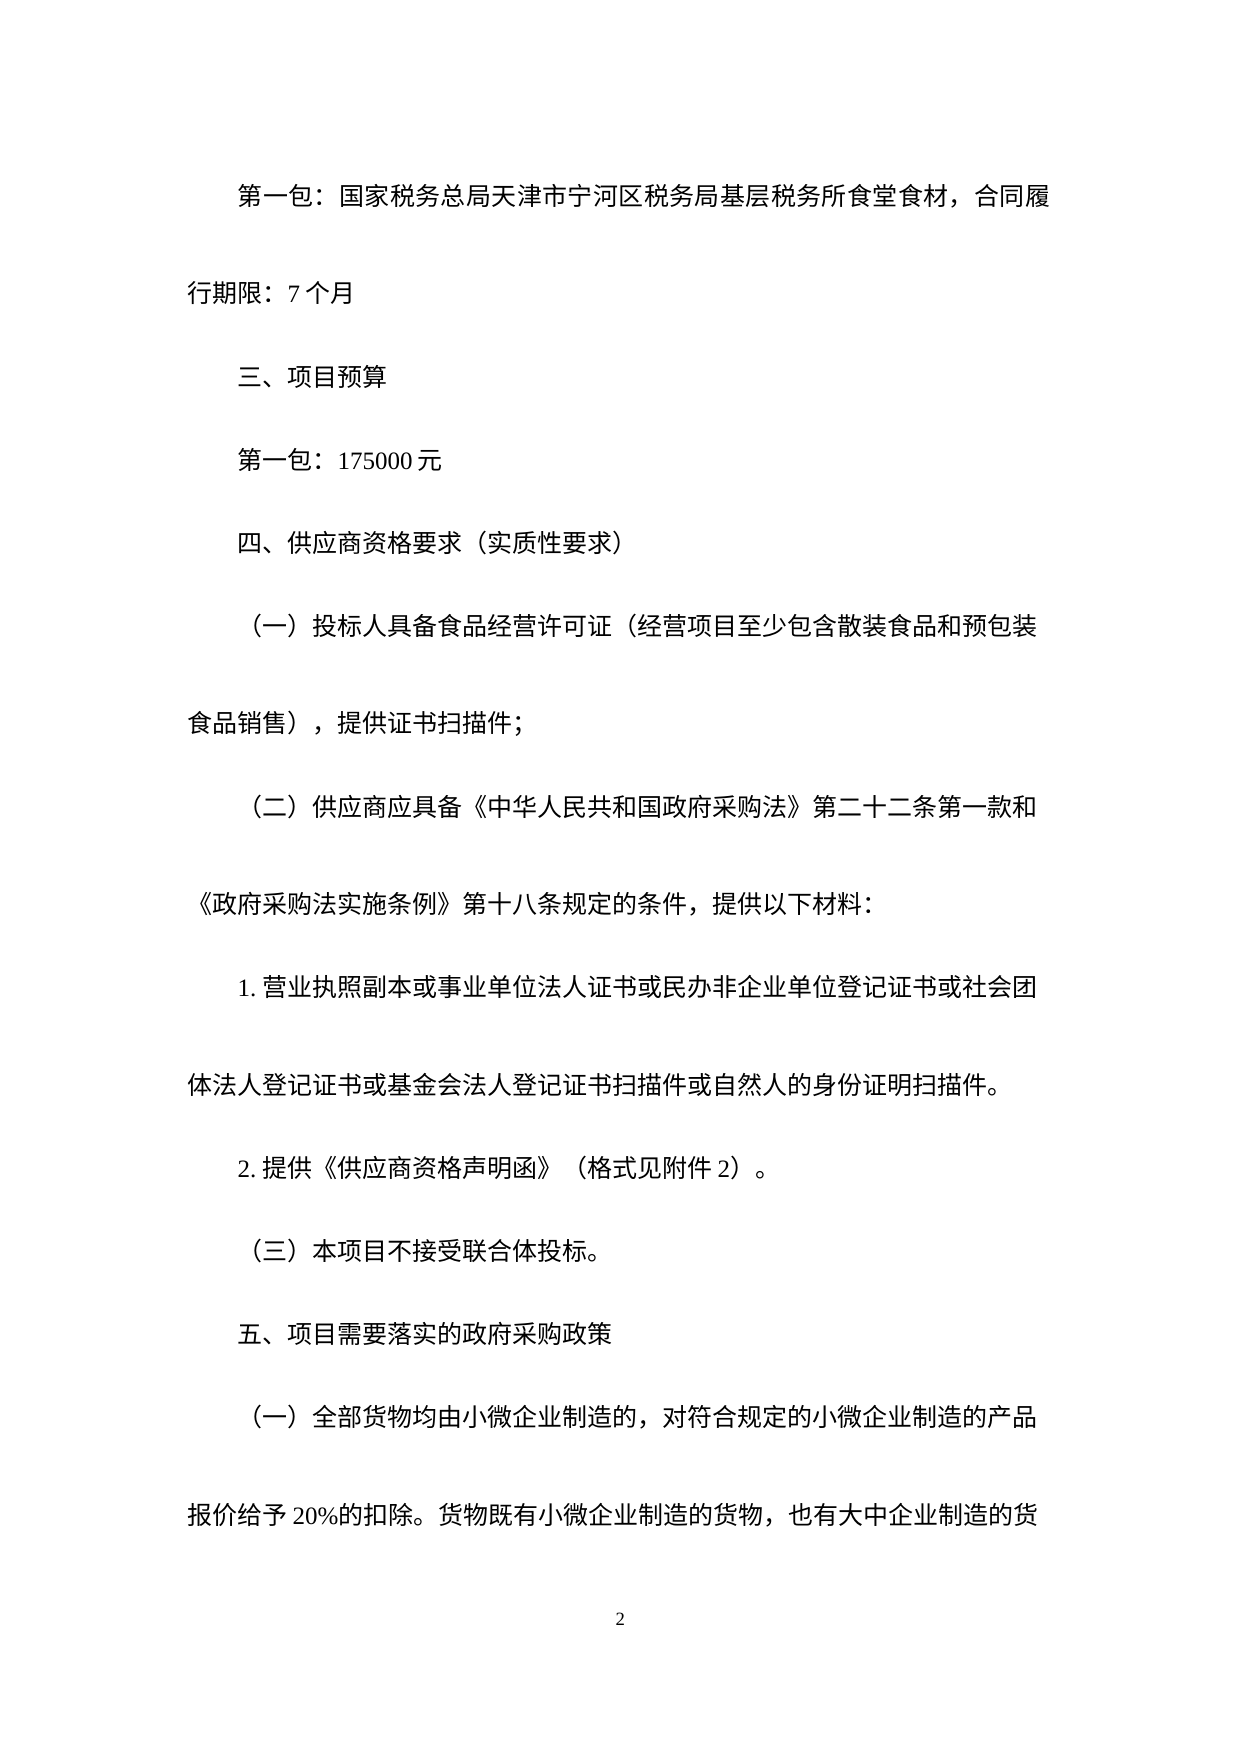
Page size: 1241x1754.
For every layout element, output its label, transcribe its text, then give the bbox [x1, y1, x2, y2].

text 四、供应商资格要求（实质性要求） [187, 509, 1053, 574]
text 1. 营业执照副本或事业单位法人证书或民办非企业单位登记证书或社会团体法人登记证书或基金会法人登记证书扫描件或自然人的身份证明扫描件。 [187, 953, 1053, 1116]
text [187, 1383, 1053, 1546]
text 五、项目需要落实的政府采购政策 [187, 1300, 1053, 1365]
text （三）本项目不接受联合体投标。 [187, 1217, 1053, 1282]
text 三、项目预算 [187, 343, 1053, 408]
text 第一包：国家税务总局天津市宁河区税务局基层税务所食堂食材，合同履行期限：7个月 [187, 162, 1053, 324]
text 2. 提供《供应商资格声明函》（格式见附件2）。 [187, 1134, 1053, 1199]
text （一）投标人具备食品经营许可证（经营项目至少包含散装食品和预包装食品销售），提供证书扫描件； [187, 592, 1053, 754]
text （二）供应商应具备《中华人民共和国政府采购法》第二十二条第一款和《政府采购法实施条例》第十八条规定的条件，提供以下材料： [187, 773, 1053, 935]
text 第一包：175000元 [187, 426, 1053, 491]
